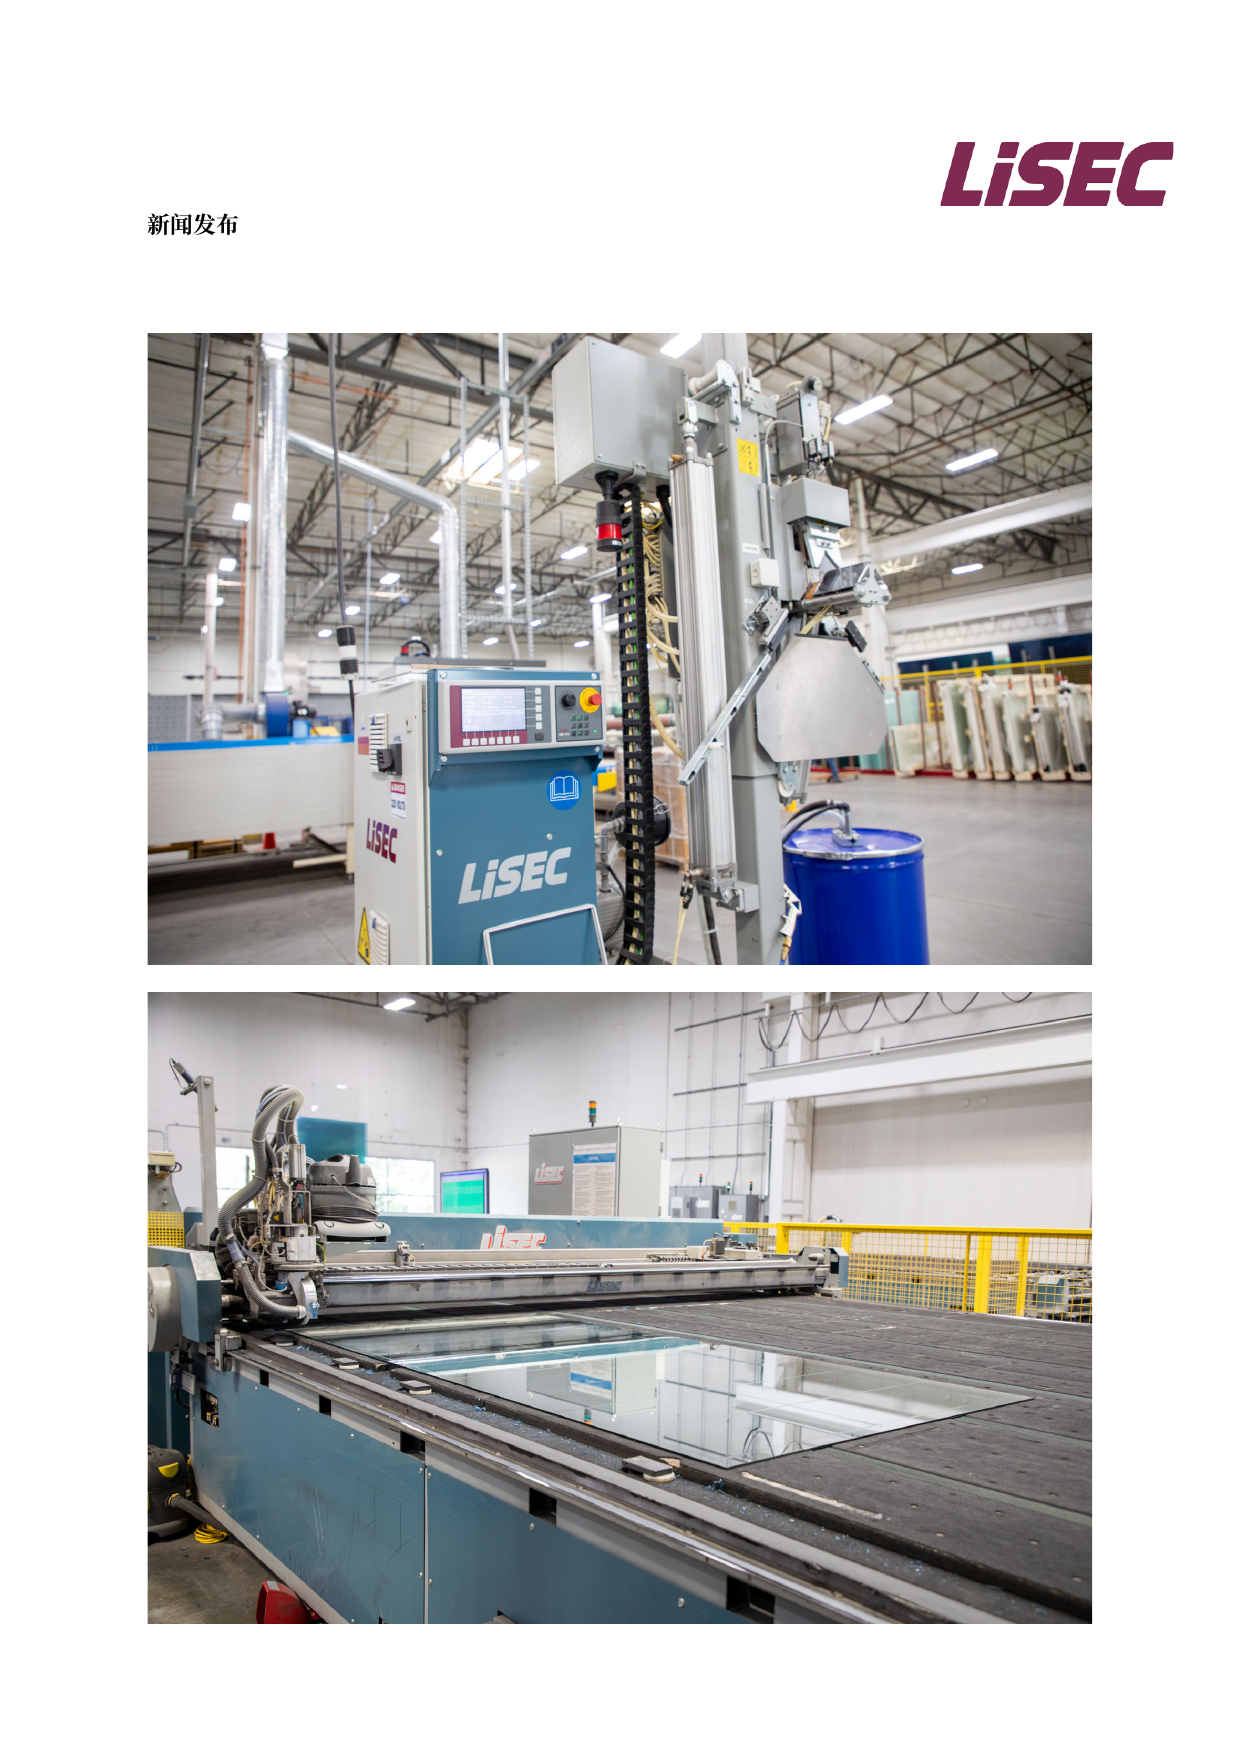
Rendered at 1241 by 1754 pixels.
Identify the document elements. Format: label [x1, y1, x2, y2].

picture [147, 992, 1093, 1624]
picture [939, 142, 1173, 205]
picture [147, 333, 1093, 965]
